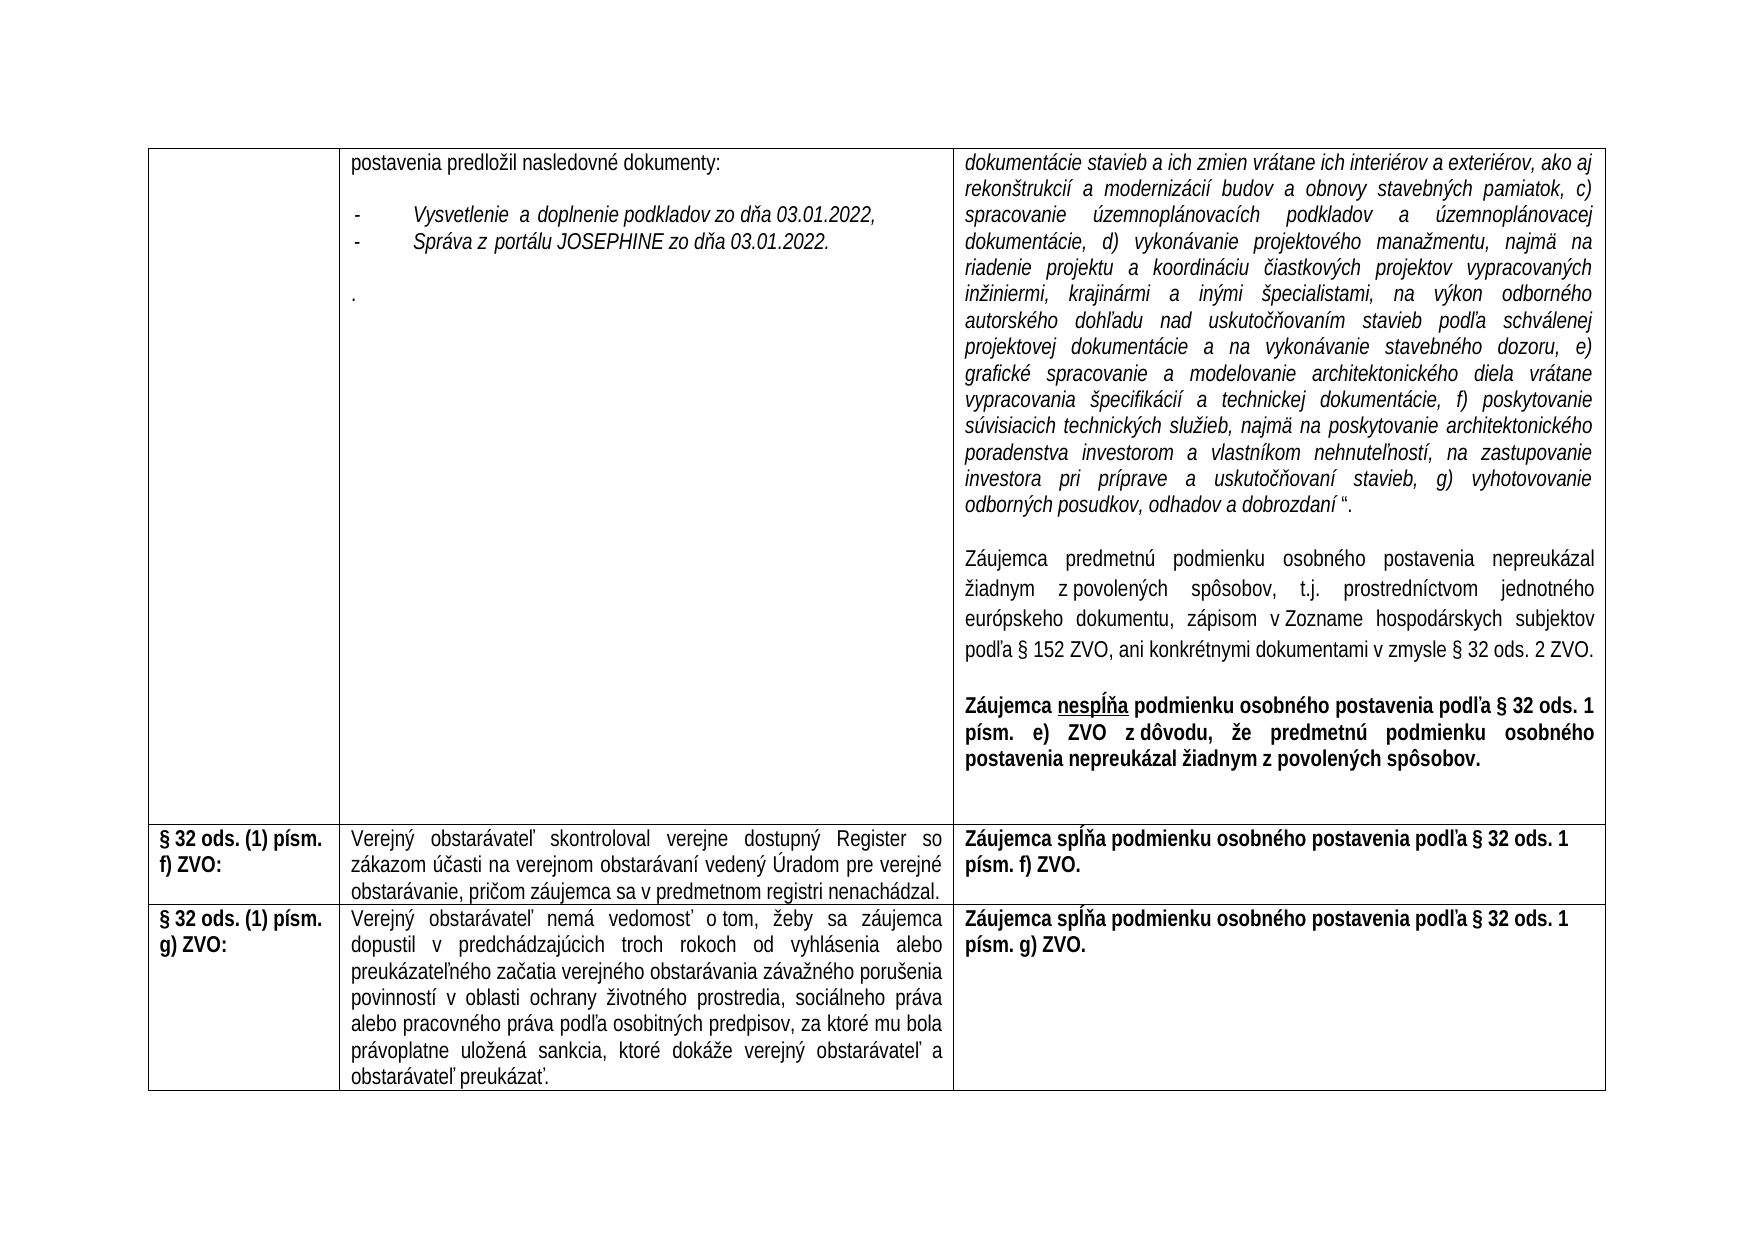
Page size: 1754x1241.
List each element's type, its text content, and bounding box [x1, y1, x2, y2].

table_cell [954, 149, 1605, 824]
table_cell § 32 ods. (1) písm. g) ZVO: [149, 905, 339, 1089]
table_cell Verejný obstarávateľ skontroloval verejne dostupný Register so zákazom účasti na verejnom obstarávaní vedený Úradom pre verejné obstarávanie, pričom záujemca sa v predmetnom registri nenachádzal. [340, 825, 953, 904]
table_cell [149, 149, 339, 824]
table_cell Záujemca spĺňa podmienku osobného postavenia podľa § 32 ods. 1 písm. g) ZVO. [954, 905, 1605, 1089]
table_cell § 32 ods. (1) písm. f) ZVO: [149, 825, 339, 904]
table_cell Verejný obstarávateľ nemá vedomosť o tom, žeby sa záujemca dopustil v predchádzajúcich troch rokoch od vyhlásenia alebo preukázateľného začatia verejného obstarávania závažného porušenia povinností v oblasti ochrany životného prostredia, sociálneho práva alebo pracovného práva podľa osobitných predpisov, za ktoré mu bola právoplatne uložená sankcia, ktoré dokáže verejný obstarávateľ a obstarávateľ preukázať. [340, 905, 953, 1089]
table_cell Záujemca spĺňa podmienku osobného postavenia podľa § 32 ods. 1 písm. f) ZVO. [954, 825, 1605, 904]
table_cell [340, 149, 953, 824]
